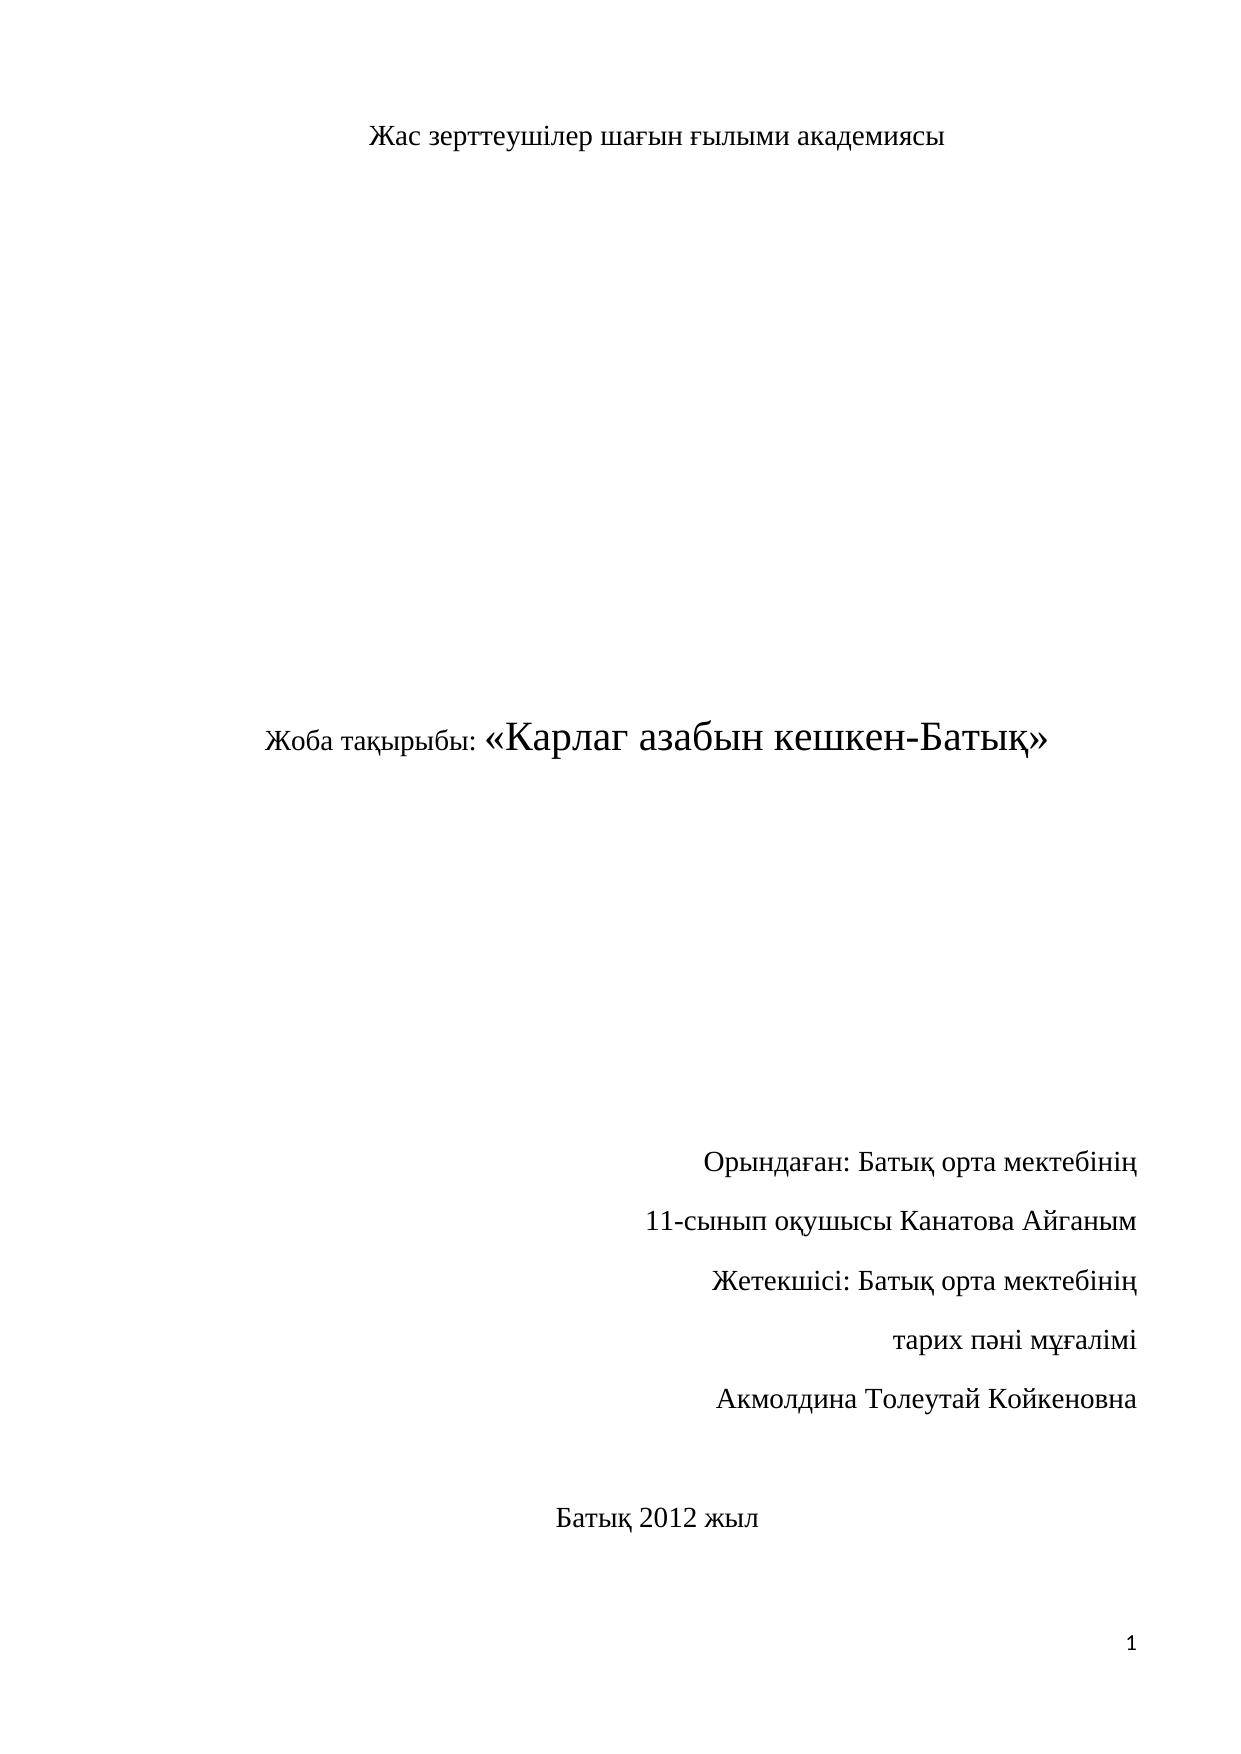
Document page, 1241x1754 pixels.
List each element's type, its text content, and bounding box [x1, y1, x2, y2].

text Жетекшісі: Батық орта мектебінің [177, 1263, 1137, 1296]
text 11-сынып оқушысы Канатова Айганым [177, 1203, 1137, 1237]
text Орындаған: Батық орта мектебінің [177, 1144, 1137, 1178]
text Батық 2012 жыл [177, 1500, 1137, 1534]
text Акмолдина Толеутай Койкеновна [177, 1382, 1137, 1415]
text тарих пәні мұғалімі [177, 1322, 1137, 1356]
text Жас зерттеушілер шағын ғылыми академиясы [177, 118, 1137, 152]
text Жоба тақырыбы: «Карлаг азабын кешкен-Батық» [177, 712, 1137, 760]
